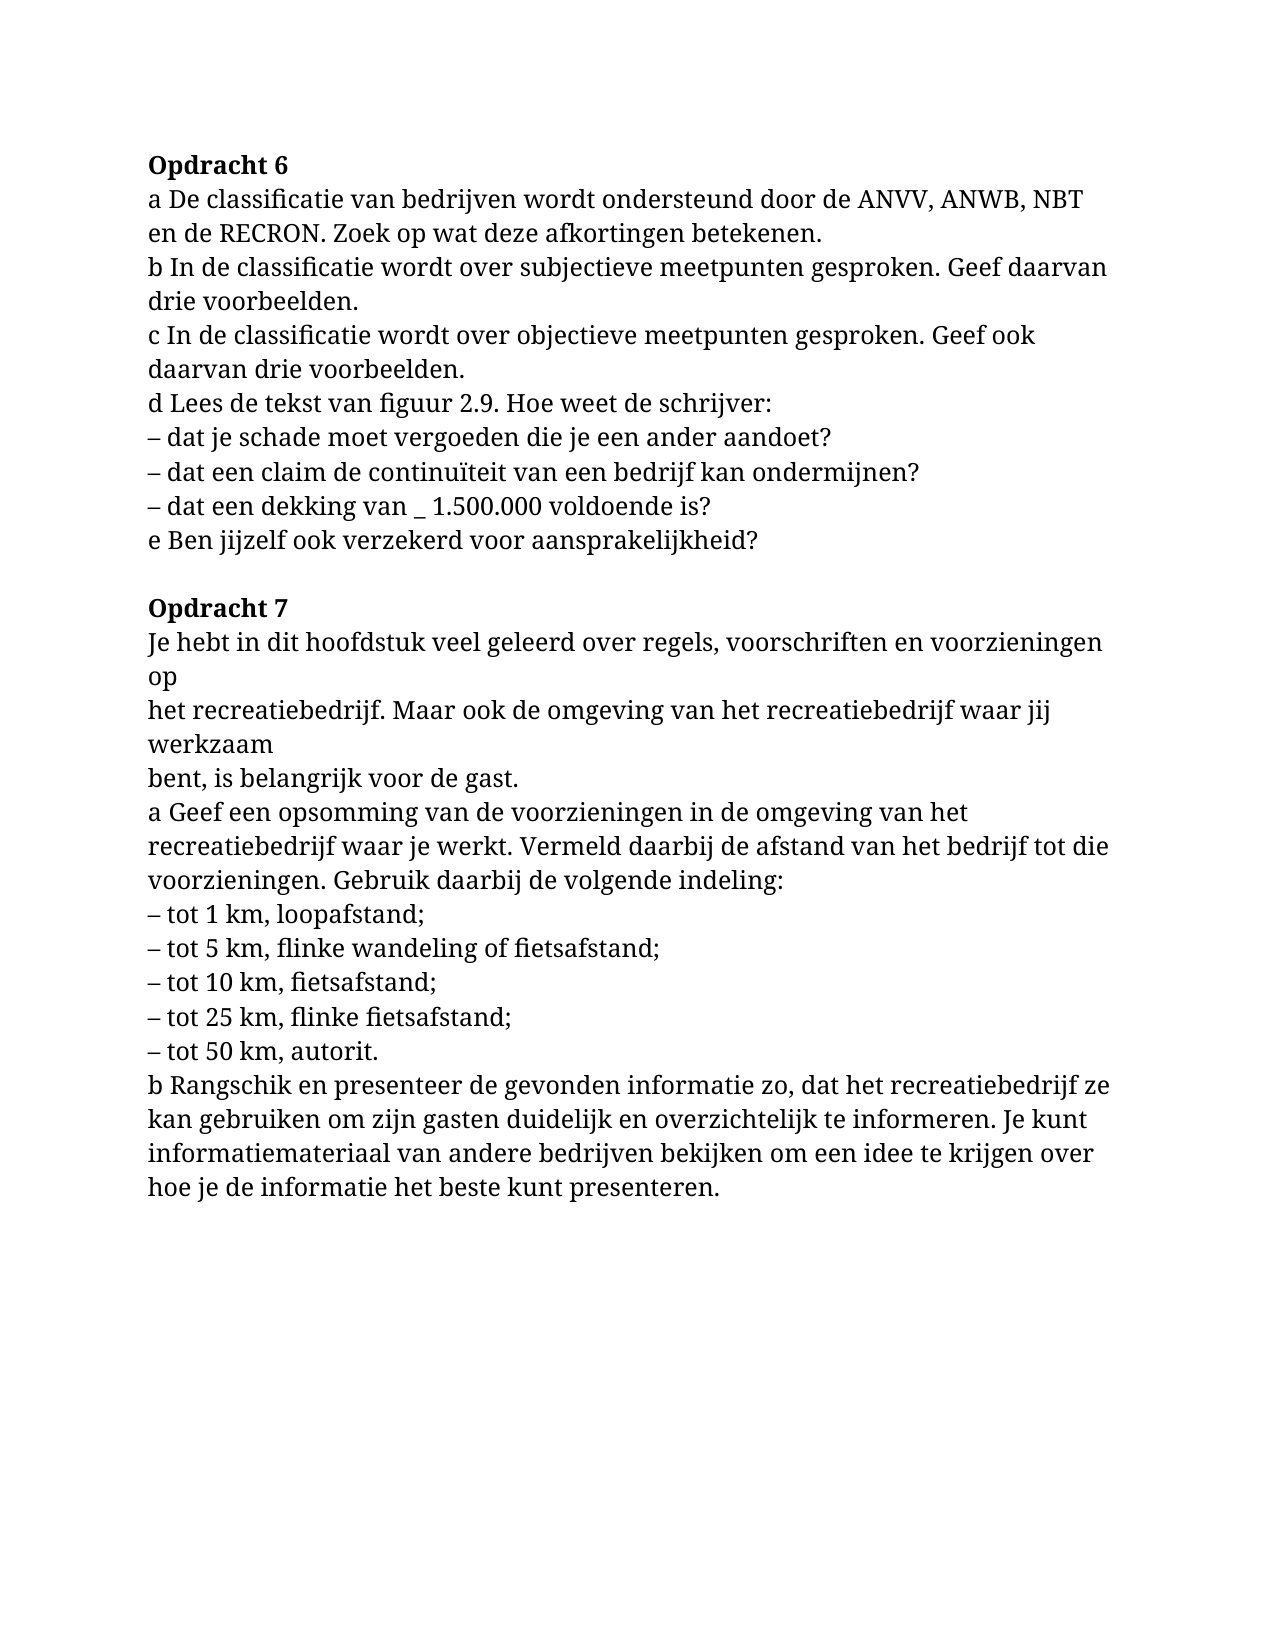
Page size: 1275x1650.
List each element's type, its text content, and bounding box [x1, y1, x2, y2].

text b In de classificatie wordt over subjectieve meetpunten gesproken. Geef daarvan [148, 250, 1127, 284]
text en de RECRON. Zoek op wat deze afkortingen betekenen. [148, 216, 1127, 250]
text bent, is belangrijk voor de gast. [148, 761, 1127, 795]
text d Lees de tekst van figuur 2.9. Hoe weet de schrijver: [148, 386, 1127, 420]
text e Ben jijzelf ook verzekerd voor aansprakelijkheid? [148, 522, 1127, 556]
text drie voorbeelden. [148, 284, 1127, 318]
text b Rangschik en presenteer de gevonden informatie zo, dat het recreatiebedrijf ze [148, 1067, 1127, 1101]
text daarvan drie voorbeelden. [148, 352, 1127, 386]
text informatiemateriaal van andere bedrijven bekijken om een idee te krijgen over [148, 1135, 1127, 1169]
text – tot , autorit. [148, 1033, 1127, 1067]
text Opdracht 7 [148, 590, 1127, 624]
text kan gebruiken om zijn gasten duidelijk en overzichtelijk te informeren. Je kunt [148, 1101, 1127, 1135]
text – tot , fietsafstand; [148, 965, 1127, 999]
text recreatiebedrijf waar je werkt. Vermeld daarbij de afstand van het bedrijf tot die [148, 829, 1127, 863]
text – tot , flinke fietsafstand; [148, 999, 1127, 1033]
text – dat een dekking van _ 1.500.000 voldoende is? [148, 488, 1127, 522]
text Je hebt in dit hoofdstuk veel geleerd over regels, voorschriften en voorzieningen op [148, 624, 1127, 693]
text Opdracht 6 [148, 148, 1127, 182]
text hoe je de informatie het beste kunt presenteren. [148, 1169, 1127, 1203]
text a Geef een opsomming van de voorzieningen in de omgeving van het [148, 795, 1127, 829]
text – dat je schade moet vergoeden die je een ander aandoet? [148, 420, 1127, 454]
text – dat een claim de continuïteit van een bedrijf kan ondermijnen? [148, 454, 1127, 488]
text – tot , flinke wandeling of fietsafstand; [148, 931, 1127, 965]
text het recreatiebedrijf. Maar ook de omgeving van het recreatiebedrijf waar jij werkzaam [148, 693, 1127, 761]
text – tot , loopafstand; [148, 897, 1127, 931]
text c In de classificatie wordt over objectieve meetpunten gesproken. Geef ook [148, 318, 1127, 352]
text voorzieningen. Gebruik daarbij de volgende indeling: [148, 863, 1127, 897]
text a De classificatie van bedrijven wordt ondersteund door de ANVV, ANWB, NBT [148, 182, 1127, 216]
